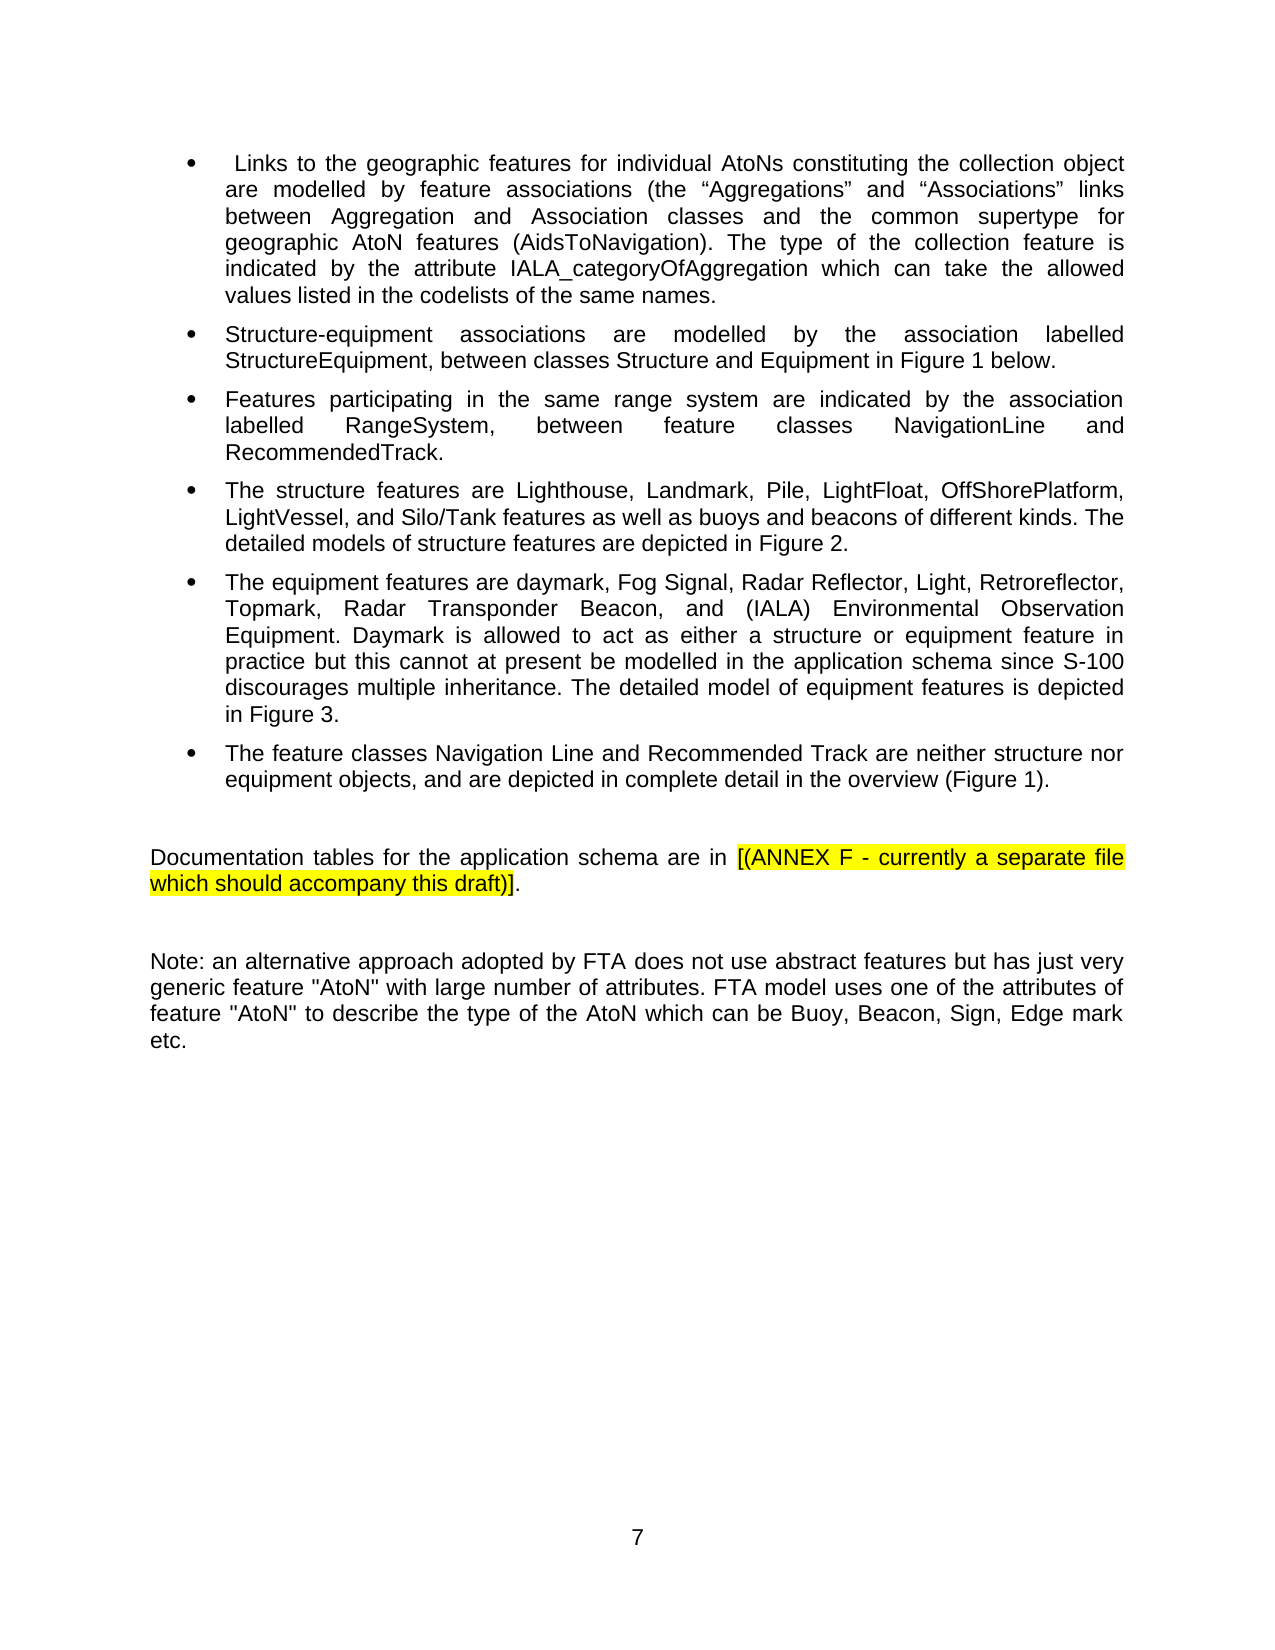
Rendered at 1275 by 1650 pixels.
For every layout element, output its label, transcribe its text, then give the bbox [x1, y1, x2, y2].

list Structure-equipment associations are modelled by the association labelled StructureEquipment, between classes Structure and Equipment in Figure 1 below. [187, 321, 1125, 373]
text Documentation tables for the application schema are in [(ANNEX F - currently a separate file which should accompany this draft)]. [150, 844, 1125, 896]
list Features participating in the same range system are indicated by the association labelled RangeSystem, between feature classes NavigationLine and RecommendedTrack. [187, 386, 1125, 465]
list Links to the geographic features for individual AtoNs constituting the collection object are modelled by feature associations (the “Aggregations” and “Associations” links between Aggregation and Association classes and the common supertype for geographic AtoN features (AidsToNavigation). The type of the collection feature is indicated by the attribute IALA_categoryOfAggregation which can take the allowed values listed in the codelists of the same names. [187, 150, 1125, 308]
list The structure features are Lighthouse, Landmark, Pile, LightFloat, OffShorePlatform, LightVessel, and Silo/Tank features as well as buoys and beacons of different kinds. The detailed models of structure features are depicted in Figure 2. [187, 477, 1125, 556]
list The feature classes Navigation Line and Recommended Track are neither structure nor equipment objects, and are depicted in complete detail in the overview (Figure 1). [187, 739, 1125, 792]
list The equipment features are daymark, Fog Signal, Radar Reflector, Light, Retroreflector, Topmark, Radar Transponder Beacon, and (IALA) Environmental Observation Equipment. Daymark is allowed to act as either a structure or equipment feature in practice but this cannot at present be modelled in the application schema since S-100 discourages multiple inheritance. The detailed model of equipment features is depicted in Figure 3. [187, 569, 1125, 727]
text Note: an alternative approach adopted by FTA does not use abstract features but has just very generic feature "AtoN" with large number of attributes. FTA model uses one of the attributes of feature "AtoN" to describe the type of the AtoN which can be Buoy, Beacon, Sign, Edge mark etc. [150, 948, 1125, 1053]
